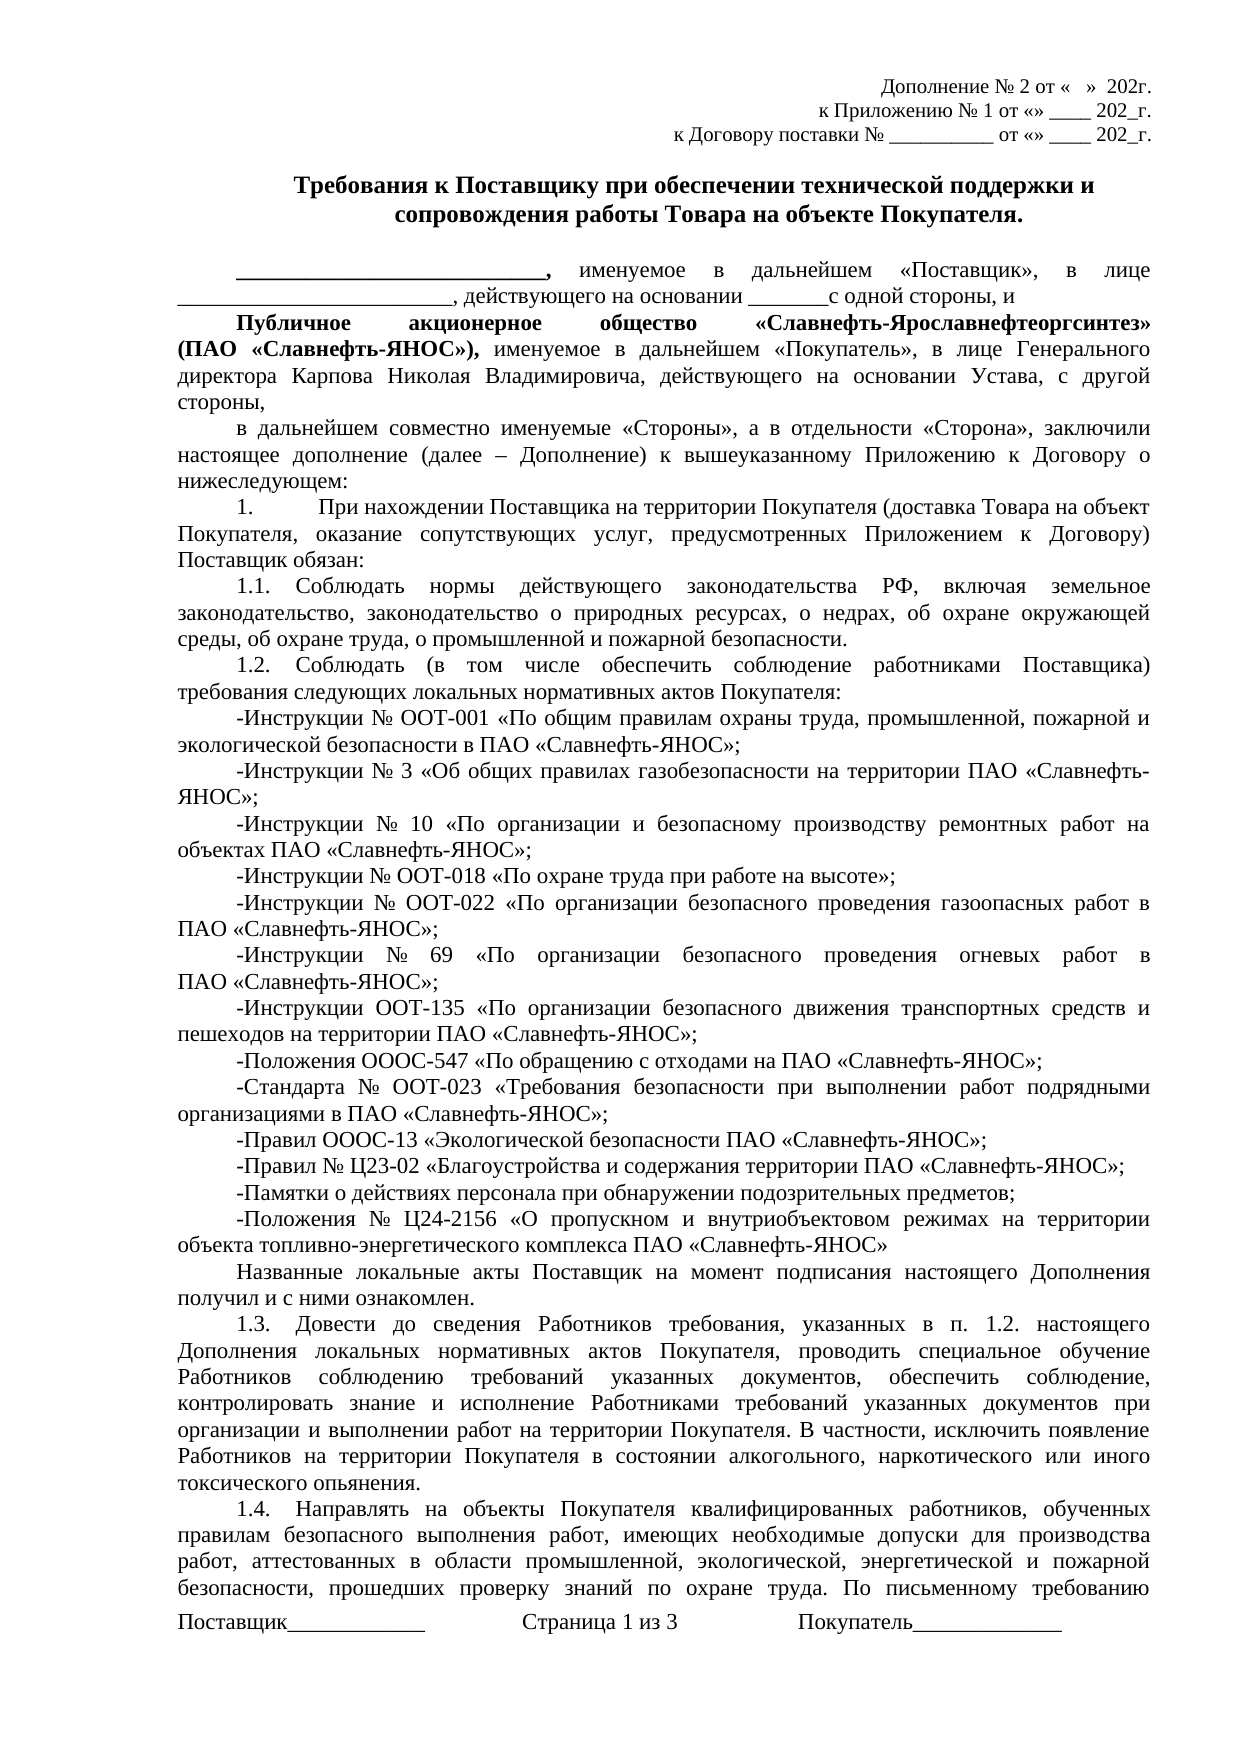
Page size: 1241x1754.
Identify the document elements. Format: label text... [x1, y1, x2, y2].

text -Инструкции № ООТ-018 «По охране труда при работе на высоте»; [177, 862, 1152, 889]
text в дальнейшем совместно именуемые «Стороны», а в отдельности «Сторона», заключили настоящее дополнение (далее – Дополнение) к вышеуказанному Приложению к Договору о нижеследующем: [177, 414, 1152, 493]
text -Правил ОООС-13 «Экологической безопасности ПАО «Славнефть-ЯНОС»; [177, 1126, 1152, 1152]
text -Инструкции № ООТ-022 «По организации безопасного проведения газоопасных работ в ПАО «Славнефть-ЯНОС»; [177, 889, 1152, 941]
text -Инструкции ООТ-135 «По организации безопасного движения транспортных средств и пешеходов на территории ПАО «Славнефть-ЯНОС»; [177, 994, 1152, 1047]
text 1.2. Соблюдать (в том числе обеспечить соблюдение работниками Поставщика) требования следующих локальных нормативных актов Покупателя: [177, 652, 1152, 704]
text Публичное акционерное общество «Славнефть-Ярославнефтеоргсинтез» (ПАО «Славнефть-ЯНОС»), именуемое в дальнейшем «Покупатель», в лице Генерального директора Карпова Николая Владимировича, действующего на основании Устава, с другой стороны, [177, 309, 1152, 414]
text -Инструкции № 3 «Об общих правилах газобезопасности на территории ПАО «Славнефть-ЯНОС»; [177, 757, 1152, 810]
text Названные локальные акты Поставщик на момент подписания настоящего Дополнения получил и с ними ознакомлен. [177, 1258, 1152, 1310]
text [177, 1495, 1152, 1600]
text -Стандарта № ООТ-023 «Требования безопасности при выполнении работ подрядными организациями в ПАО «Славнефть-ЯНОС»; [177, 1073, 1152, 1126]
text -Правил № Ц23-02 «Благоустройства и содержания территории ПАО «Славнефть-ЯНОС»; [177, 1152, 1152, 1179]
text -Положения ОООС-547 «По обращению с отходами на ПАО «Славнефть-ЯНОС»; [177, 1047, 1152, 1073]
text -Инструкции № 69 «По организации безопасного проведения огневых работ в ПАО «Славнефть-ЯНОС»; [177, 941, 1152, 994]
text 1. При нахождении Поставщика на территории Покупателя (доставка Товара на объект Покупателя, оказание сопутствующих услуг, предусмотренных Приложением к Договору) Поставщик обязан: [177, 493, 1152, 572]
text -Памятки о действиях персонала при обнаружении подозрительных предметов; [177, 1179, 1152, 1205]
text именуемое в дальнейшем «Поставщик», в лице ________________________, действующего на основании _______с одной стороны, и [177, 256, 1152, 309]
text Требования к Поставщику при обеспечении технической поддержки и сопровождения работы Товара на объекте Покупателя. [236, 170, 1152, 227]
text 1.3. Довести до сведения Работников требования, указанных в п. 1.2. настоящего Дополнения локальных нормативных актов Покупателя, проводить специальное обучение Работников соблюдению требований указанных документов, обеспечить соблюдение, контролировать знание и исполнение Работниками требований указанных документов при организации и выполнении работ на территории Покупателя. В частности, исключить появление Работников на территории Покупателя в состоянии алкогольного, наркотического или иного токсического опьянения. [177, 1310, 1152, 1495]
text -Инструкции № 10 «По организации и безопасному производству ремонтных работ на объектах ПАО «Славнефть-ЯНОС»; [177, 810, 1152, 862]
text -Инструкции № ООТ-001 «По общим правилам охраны труда, промышленной, пожарной и экологической безопасности в ПАО «Славнефть-ЯНОС»; [177, 704, 1152, 757]
text -Положения № Ц24-2156 «О пропускном и внутриобъектовом режимах на территории объекта топливно-энергетического комплекса ПАО «Славнефть-ЯНОС» [177, 1205, 1152, 1258]
text 1.1. Соблюдать нормы действующего законодательства РФ, включая земельное законодательство, законодательство о природных ресурсах, о недрах, об охране окружающей среды, об охране труда, о промышленной и пожарной безопасности. [177, 572, 1152, 652]
